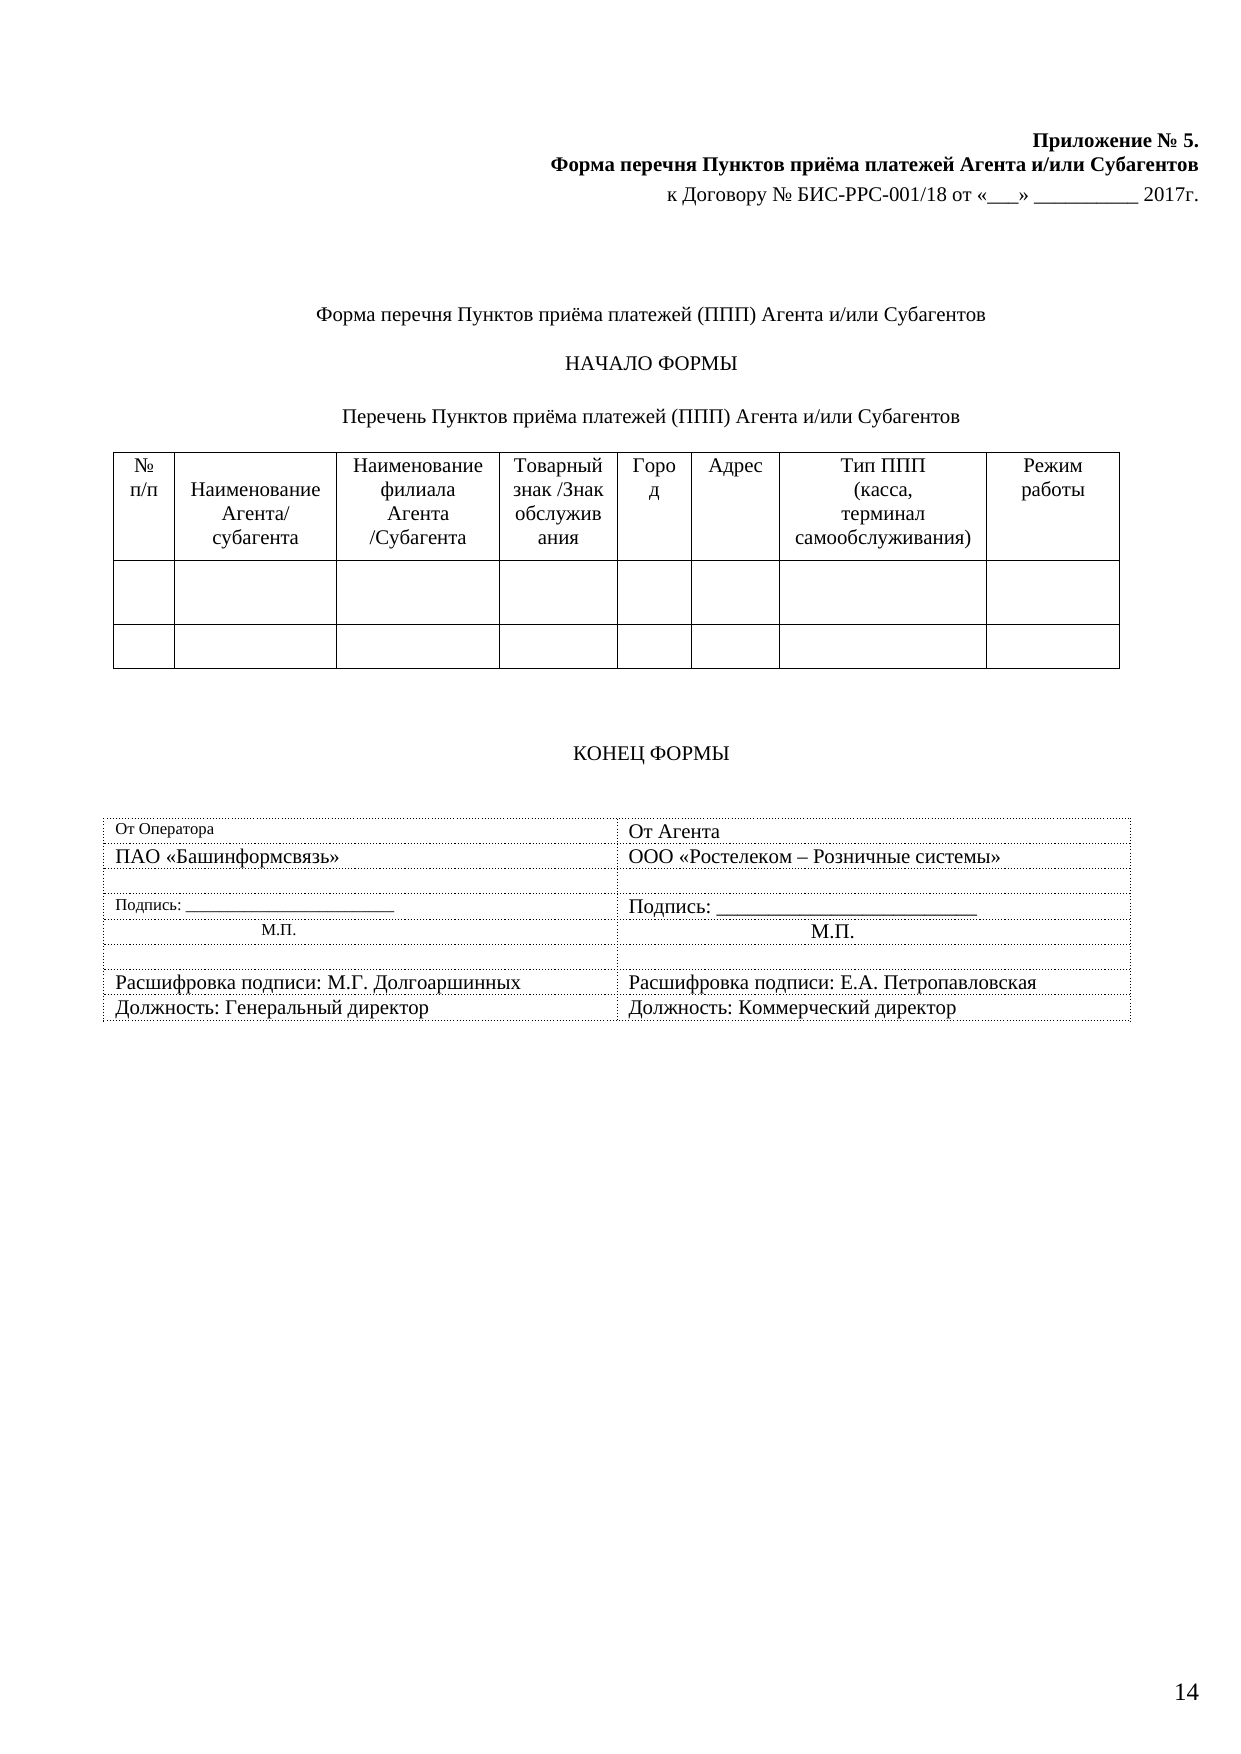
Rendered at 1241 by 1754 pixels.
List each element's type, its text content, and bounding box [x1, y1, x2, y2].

table_cell [114, 625, 174, 668]
table_cell [618, 561, 691, 623]
table_cell [617, 868, 1130, 893]
table_cell [987, 625, 1119, 668]
table_cell [104, 868, 617, 893]
table_cell [337, 625, 499, 668]
table_header № п/п [114, 453, 174, 559]
table_cell Расшифровка подписи: М.Г. Долгоаршинных [104, 969, 617, 994]
table_header Товарный знак /Знак обслуживания [500, 453, 617, 559]
table_cell [500, 625, 617, 668]
text НАЧАЛО ФОРМЫ [103, 350, 1199, 374]
table_cell [780, 561, 986, 623]
table_cell [175, 561, 336, 623]
table_header Город [618, 453, 691, 559]
table_header От Оператора [104, 818, 617, 843]
text Перечень Пунктов приёма платежей (ППП) Агента и/или Субагентов [103, 403, 1199, 428]
table_cell [692, 561, 779, 623]
table_cell [780, 625, 986, 668]
table_cell [987, 561, 1119, 623]
table_cell Расшифровка подписи: Е.А. Петропавловская [617, 969, 1130, 994]
table_cell [618, 625, 691, 668]
table_header Тип ППП (касса, терминал самообслуживания) [780, 453, 986, 559]
table_cell ПАО «Башинформсвязь» [104, 843, 617, 868]
table_cell [175, 625, 336, 668]
subtitle Приложение № 5. Форма перечня Пунктов приёма платежей Агента и/или Субагентов [103, 128, 1199, 176]
table_cell М.П. [617, 919, 1130, 943]
table_cell Должность: Коммерческий директор [617, 994, 1130, 1020]
table_cell [617, 944, 1130, 969]
text к Договору № БИС-РРС-001/18 от «___» __________ 2017г. [103, 182, 1199, 206]
text КОНЕЦ ФОРМЫ [103, 741, 1199, 765]
table_cell ООО «Ростелеком – Розничные системы» [617, 843, 1130, 868]
table_cell М.П. [104, 919, 617, 943]
table_cell [692, 625, 779, 668]
table_cell Должность: Генеральный директор [104, 994, 617, 1020]
table_cell [500, 561, 617, 623]
text Форма перечня Пунктов приёма платежей (ППП) Агента и/или Субагентов [103, 302, 1199, 326]
table_cell Подпись: _________________________ [104, 893, 617, 918]
table_header Наименование филиала Агента /Субагента [337, 453, 499, 559]
table_cell [104, 944, 617, 969]
table_header Режим работы [987, 453, 1119, 559]
table_cell [114, 561, 174, 623]
table_header От Агента [617, 818, 1130, 843]
table_cell [337, 561, 499, 623]
table_header Адрес [692, 453, 779, 559]
table_cell Подпись: _________________________ [617, 893, 1130, 918]
table_header Наименование Агента/ субагента [175, 453, 336, 559]
